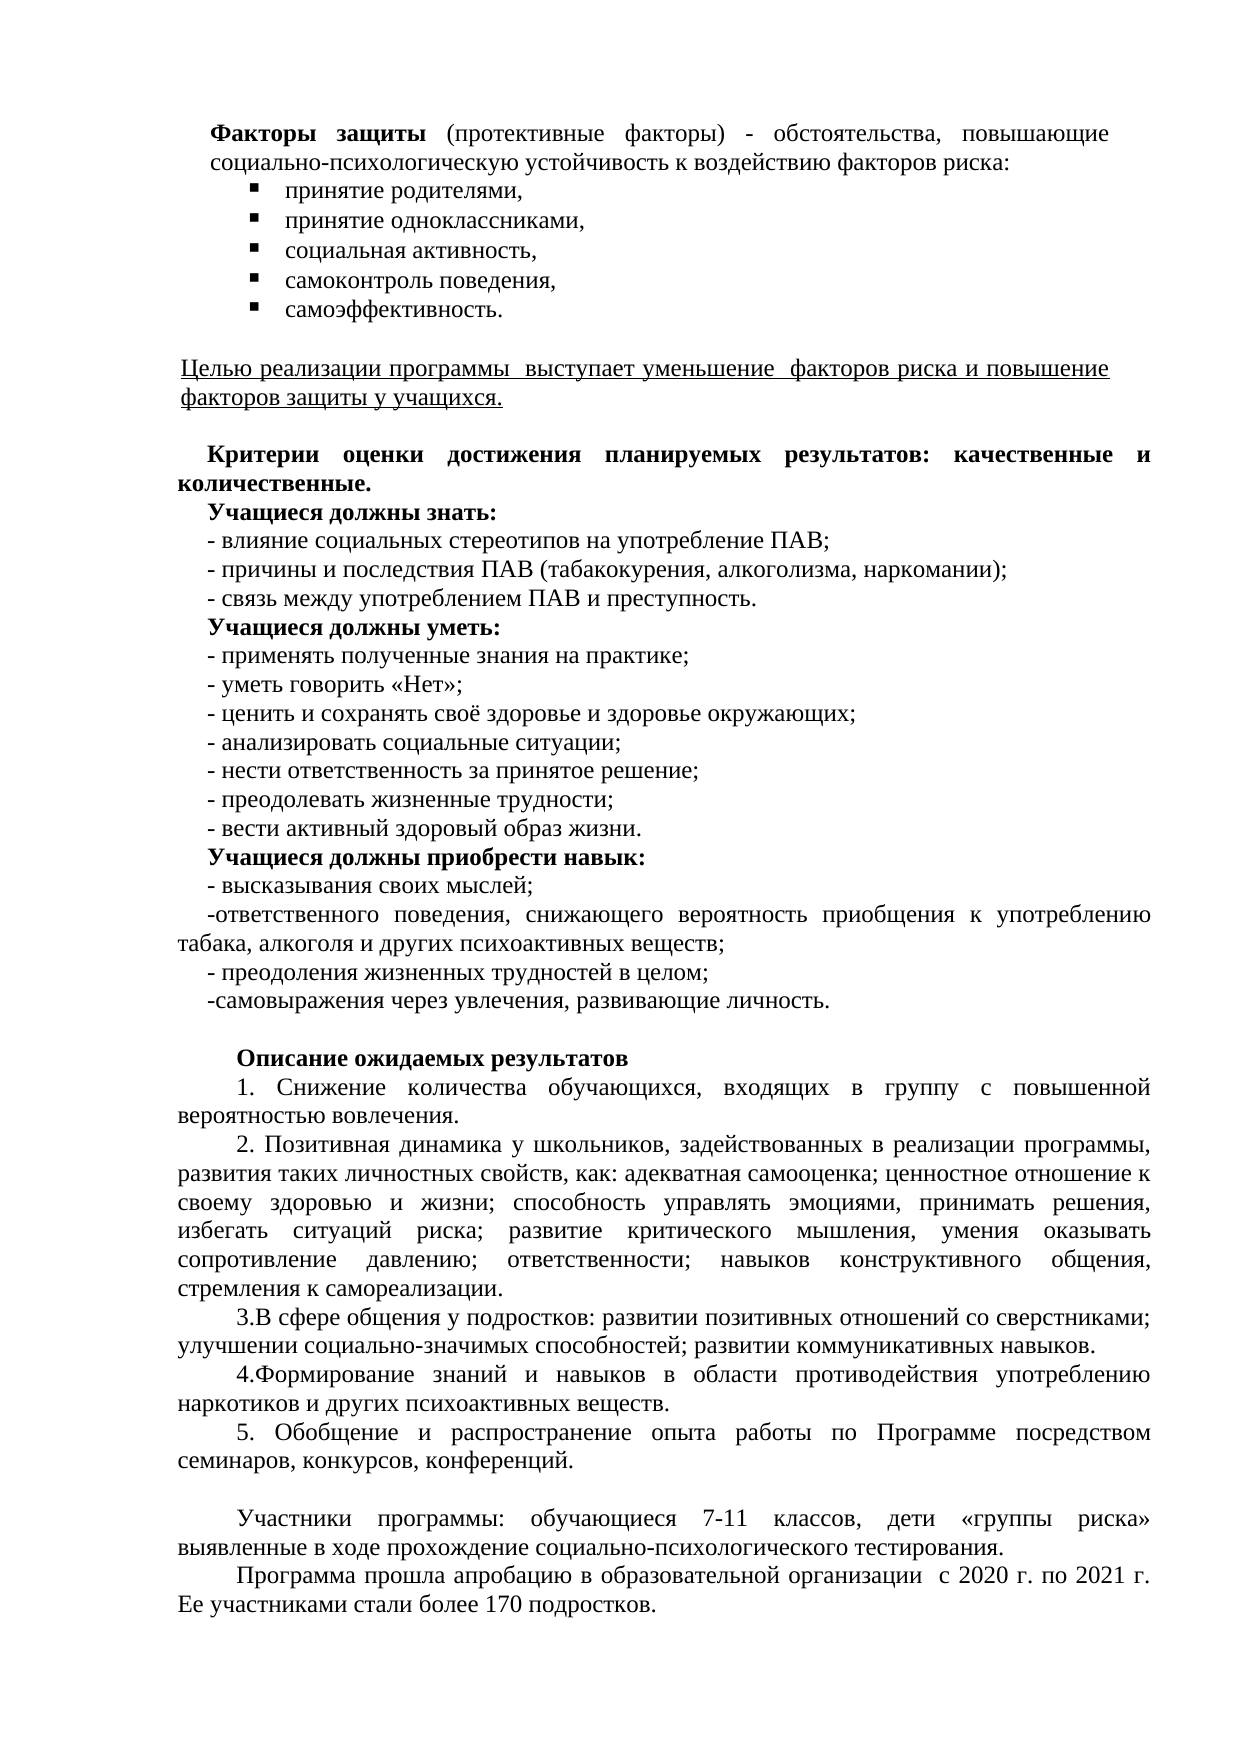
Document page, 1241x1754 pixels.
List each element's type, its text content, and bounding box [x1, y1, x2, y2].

list самоконтроль поведения, [247, 265, 1110, 294]
text - нести ответственность за принятое решение; [177, 755, 1152, 784]
list принятие одноклассниками, [247, 205, 1110, 235]
text Факторы защиты (протективные факторы) - обстоятельства, повышающие социально-психологическую устойчивость к воздействию факторов риска: [210, 118, 1110, 176]
text Учащиеся должны уметь: [177, 612, 1152, 640]
text -самовыражения через увлечения, развивающие личность. [177, 985, 1152, 1014]
text 5. Обобщение и распространение опыта работы по Программе посредством семинаров, конкурсов, конференций. [177, 1417, 1152, 1474]
text - связь между употреблением ПАВ и преступность. [177, 583, 1152, 612]
text 4.Формирование знаний и навыков в области противодействия употреблению наркотиков и других психоактивных веществ. [177, 1359, 1152, 1417]
text Учащиеся должны знать: [177, 497, 1152, 525]
list самоэффективность. [247, 294, 1110, 324]
text - влияние социальных стереотипов на употребление ПАВ; [177, 525, 1152, 554]
list социальная активность, [247, 235, 1110, 265]
text 1. Снижение количества обучающихся, входящих в группу с повышенной вероятностью вовлечения. [177, 1072, 1152, 1129]
text -ответственного поведения, снижающего вероятность приобщения к употреблению табака, алкоголя и других психоактивных веществ; [177, 899, 1152, 957]
text Критерии оценки достижения планируемых результатов: качественные и количественные. [177, 439, 1152, 497]
text Участники программы: обучающиеся 7-11 классов, дети «группы риска» выявленные в ходе прохождение социально-психологического тестирования. [177, 1503, 1152, 1560]
text - преодоления жизненных трудностей в целом; [177, 957, 1152, 985]
text - анализировать социальные ситуации; [177, 727, 1152, 755]
text - причины и последствия ПАВ (табакокурения, алкоголизма, наркомании); [177, 554, 1152, 583]
text 2. Позитивная динамика у школьников, задействованных в реализации программы, развития таких личностных свойств, как: адекватная самооценка; ценностное отношение к своему здоровью и жизни; способность управлять эмоциями, принимать решения, избегать ситуаций риска; развитие критического мышления, умения оказывать сопротивление давлению; ответственности; навыков конструктивного общения, стремления к самореализации. [177, 1129, 1152, 1302]
text 3.В сфере общения у подростков: развитии позитивных отношений со сверстниками; улучшении социально-значимых способностей; развитии коммуникативных навыков. [177, 1302, 1152, 1359]
text - вести активный здоровый образ жизни. [177, 813, 1152, 842]
text - применять полученные знания на практике; [177, 640, 1152, 669]
text - уметь говорить «Нет»; [177, 669, 1152, 698]
text Целью реализации программы выступает уменьшение факторов риска и повышение факторов защиты у учащихся. [180, 353, 1109, 378]
text Целью реализации программы выступает уменьшение факторов риска и повышение факторов защиты у учащихся. [180, 379, 1109, 410]
text - преодолевать жизненные трудности; [177, 784, 1152, 813]
text - ценить и сохранять своё здоровье и здоровье окружающих; [177, 698, 1152, 727]
text Программа прошла апробацию в образовательной организации с 2020 г. по 2021 г. Ее участниками стали более 170 подростков. [177, 1560, 1152, 1618]
text - высказывания своих мыслей; [177, 870, 1152, 899]
text Учащиеся должны приобрести навык: [177, 842, 1152, 870]
text Описание ожидаемых результатов [177, 1043, 1152, 1072]
list принятие родителями, [247, 176, 1110, 205]
